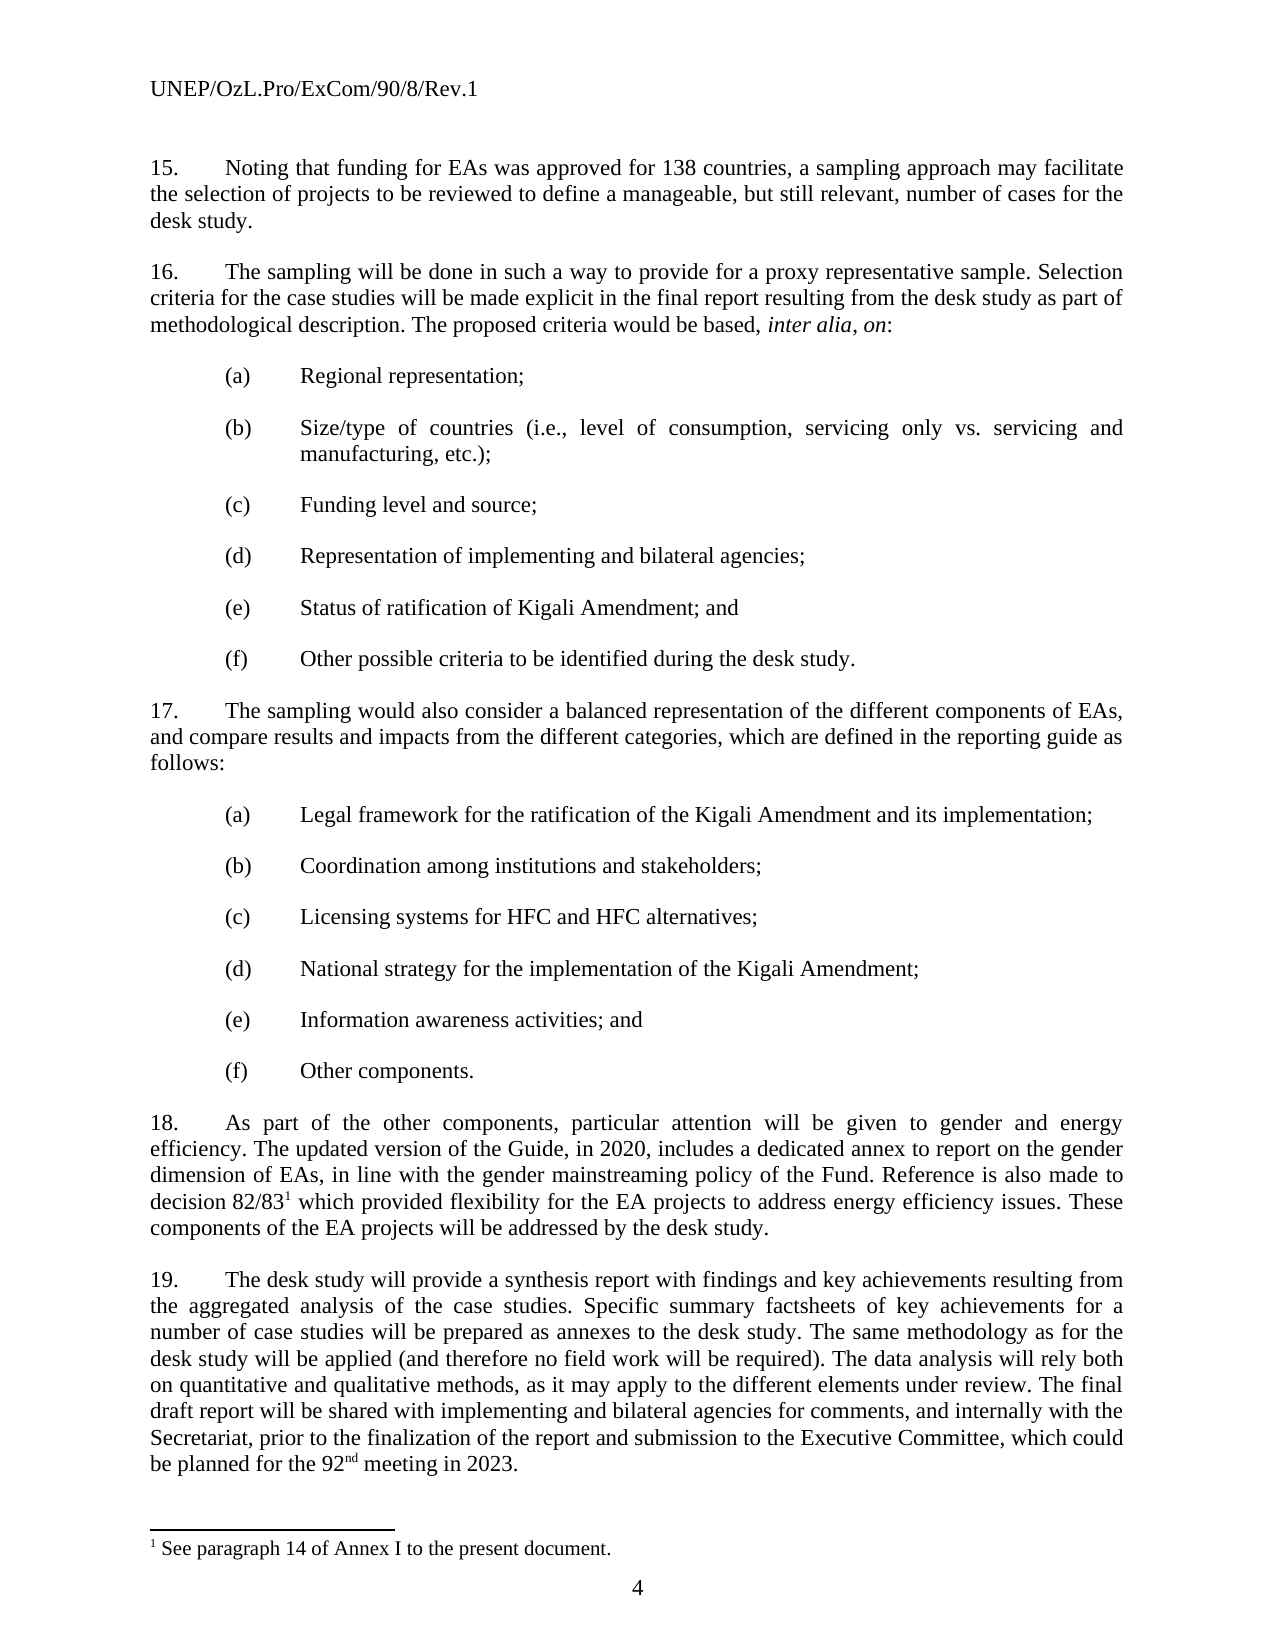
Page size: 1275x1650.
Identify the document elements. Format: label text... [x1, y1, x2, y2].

subtitle Other components. [225, 1057, 1125, 1084]
subtitle Other possible criteria to be identified during the desk study. [225, 645, 1125, 672]
subtitle Noting that funding for EAs was approved for 138 countries, a sampling approach may facilitate the selection of projects to be reviewed to define a manageable, but still relevant, number of cases for the desk study. [150, 154, 1125, 233]
subtitle The sampling will be done in such a way to provide for a proxy representative sample. Selection criteria for the case studies will be made explicit in the final report resulting from the desk study as part of methodological description. The proposed criteria would be based, inter alia, on: [150, 258, 1125, 337]
subtitle Status of ratification of Kigali Amendment; and [225, 594, 1125, 620]
subtitle As part of the other components, particular attention will be given to gender and energy efficiency. The updated version of the Guide, in 2020, includes a dedicated annex to report on the gender dimension of EAs, in line with the gender mainstreaming policy of the Fund. Reference is also made to decision 82/83 which provided flexibility for the EA projects to address energy efficiency issues. These components of the EA projects will be addressed by the desk study. [150, 1109, 1125, 1241]
subtitle Size/type of countries (i.e., level of consumption, servicing only vs. servicing and manufacturing, etc.); [225, 413, 1125, 466]
subtitle Information awareness activities; and [225, 1006, 1125, 1032]
subtitle The desk study will provide a synthesis report with findings and key achievements resulting from the aggregated analysis of the case studies. Specific summary factsheets of key achievements for a number of case studies will be prepared as annexes to the desk study. The same methodology as for the desk study will be applied (and therefore no field work will be required). The data analysis will rely both on quantitative and qualitative methods, as it may apply to the different elements under review. The final draft report will be shared with implementing and bilateral agencies for comments, and internally with the Secretariat, prior to the finalization of the report and submission to the Executive Committee, which could be planned for the 92nd meeting in 2023. [150, 1266, 1125, 1476]
subtitle National strategy for the implementation of the Kigali Amendment; [225, 955, 1125, 981]
subtitle Representation of implementing and bilateral agencies; [225, 543, 1125, 569]
subtitle Coordination among institutions and stakeholders; [225, 852, 1125, 878]
subtitle Regional representation; [225, 362, 1125, 388]
subtitle Legal framework for the ratification of the Kigali Amendment and its implementation; [225, 801, 1125, 827]
subtitle Funding level and source; [225, 491, 1125, 518]
subtitle The sampling would also consider a balanced representation of the different components of EAs, and compare results and impacts from the different categories, which are defined in the reporting guide as follows: [150, 697, 1125, 776]
subtitle Licensing systems for HFC and HFC alternatives; [225, 903, 1125, 930]
